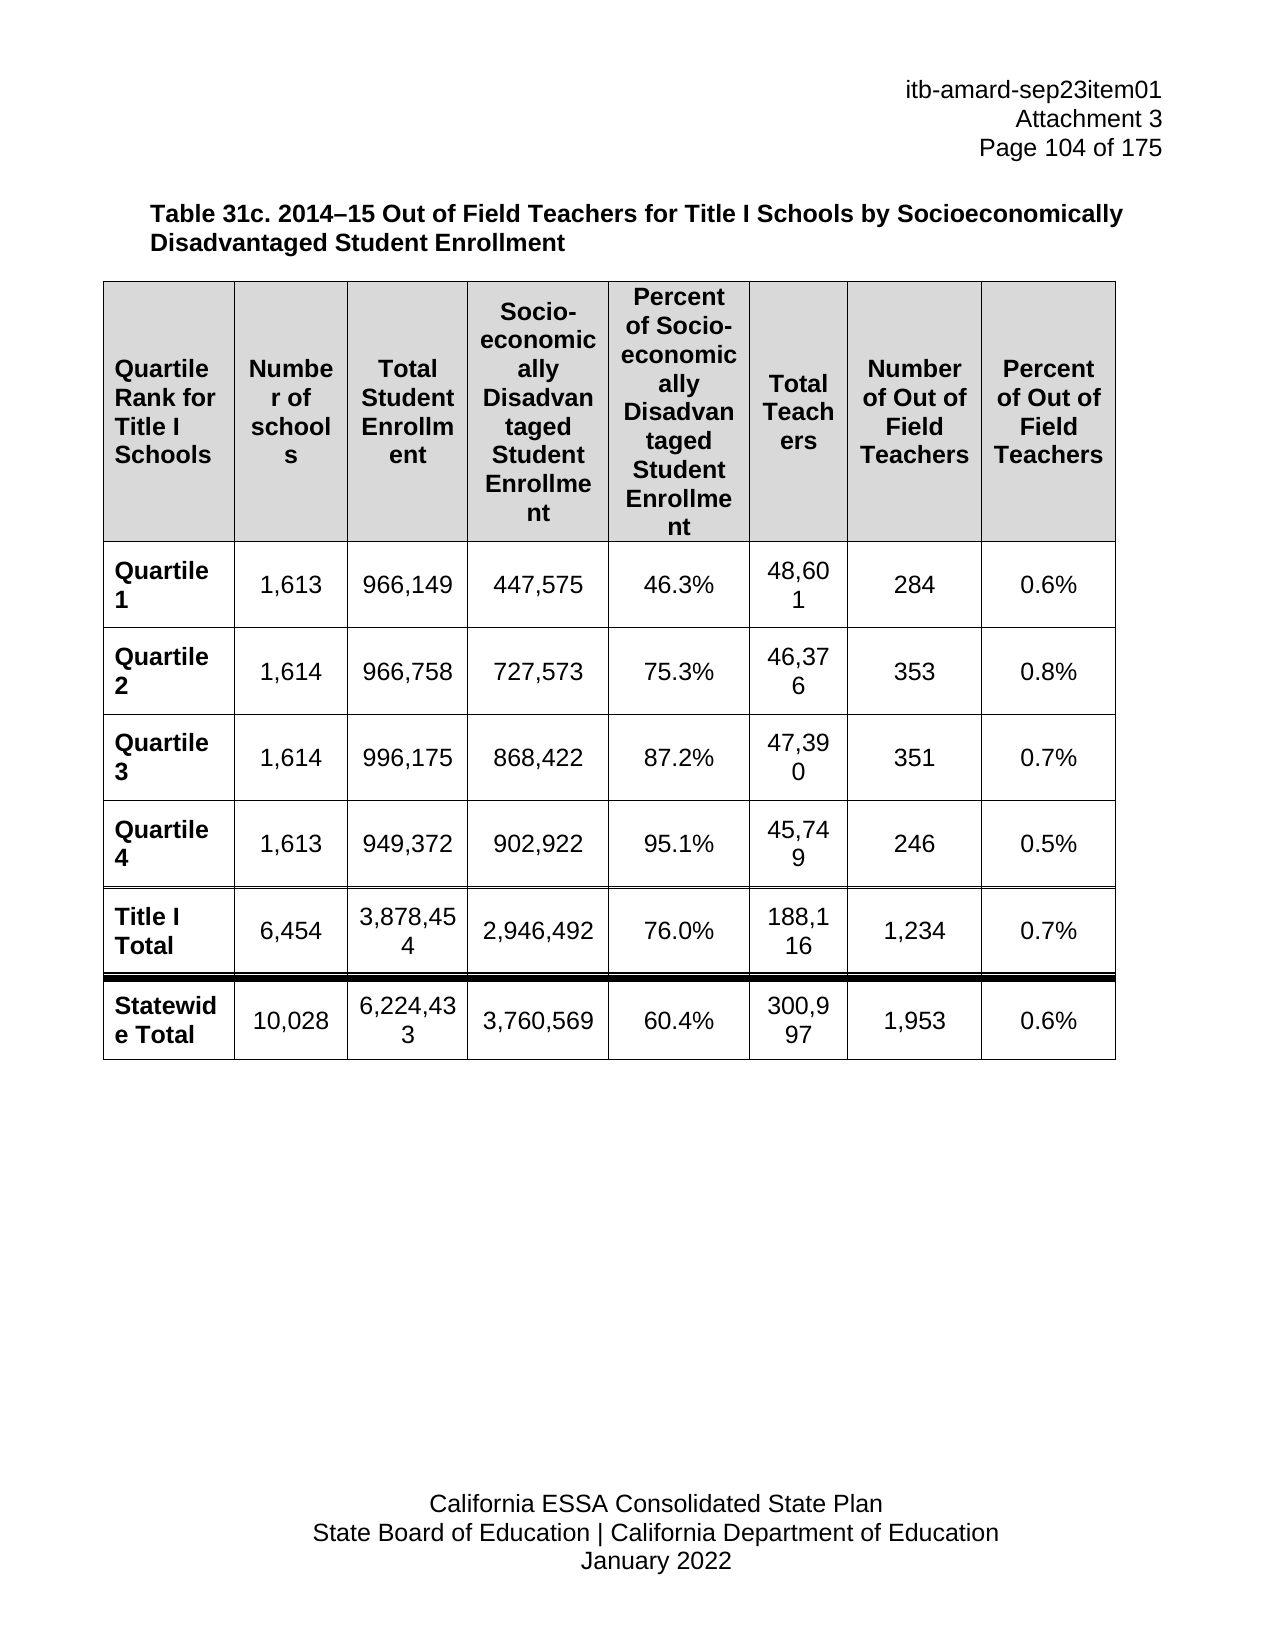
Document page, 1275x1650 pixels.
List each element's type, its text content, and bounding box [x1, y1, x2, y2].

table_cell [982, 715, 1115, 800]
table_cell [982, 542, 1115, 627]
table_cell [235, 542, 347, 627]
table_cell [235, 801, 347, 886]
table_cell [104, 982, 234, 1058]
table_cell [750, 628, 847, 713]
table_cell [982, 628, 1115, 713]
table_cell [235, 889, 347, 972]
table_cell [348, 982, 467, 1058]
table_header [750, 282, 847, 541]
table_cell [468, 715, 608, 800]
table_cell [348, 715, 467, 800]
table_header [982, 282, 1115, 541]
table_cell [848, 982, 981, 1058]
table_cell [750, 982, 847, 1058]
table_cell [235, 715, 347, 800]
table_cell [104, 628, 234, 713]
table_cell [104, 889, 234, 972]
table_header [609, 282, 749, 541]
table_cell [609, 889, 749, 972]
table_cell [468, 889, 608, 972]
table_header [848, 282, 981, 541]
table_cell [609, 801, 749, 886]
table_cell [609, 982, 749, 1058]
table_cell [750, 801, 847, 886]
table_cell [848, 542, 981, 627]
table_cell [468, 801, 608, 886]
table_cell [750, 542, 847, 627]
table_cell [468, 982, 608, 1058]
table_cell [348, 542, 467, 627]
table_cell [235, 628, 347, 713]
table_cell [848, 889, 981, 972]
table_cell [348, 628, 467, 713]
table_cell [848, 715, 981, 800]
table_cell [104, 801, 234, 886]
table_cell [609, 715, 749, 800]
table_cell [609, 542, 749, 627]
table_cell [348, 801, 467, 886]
text Table 31c. 2014–15 Out of Field Teachers for Title I Schools by Socioeconomically Disadvantaged Student Enrollment [150, 199, 1162, 256]
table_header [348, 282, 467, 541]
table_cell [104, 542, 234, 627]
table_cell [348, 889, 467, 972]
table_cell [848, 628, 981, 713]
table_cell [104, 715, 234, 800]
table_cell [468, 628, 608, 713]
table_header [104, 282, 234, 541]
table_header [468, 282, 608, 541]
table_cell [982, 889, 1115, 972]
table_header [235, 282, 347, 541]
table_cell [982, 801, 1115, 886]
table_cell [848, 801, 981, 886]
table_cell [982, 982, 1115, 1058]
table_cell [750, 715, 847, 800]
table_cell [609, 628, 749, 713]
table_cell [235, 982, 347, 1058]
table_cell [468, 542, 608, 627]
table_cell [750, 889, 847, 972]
